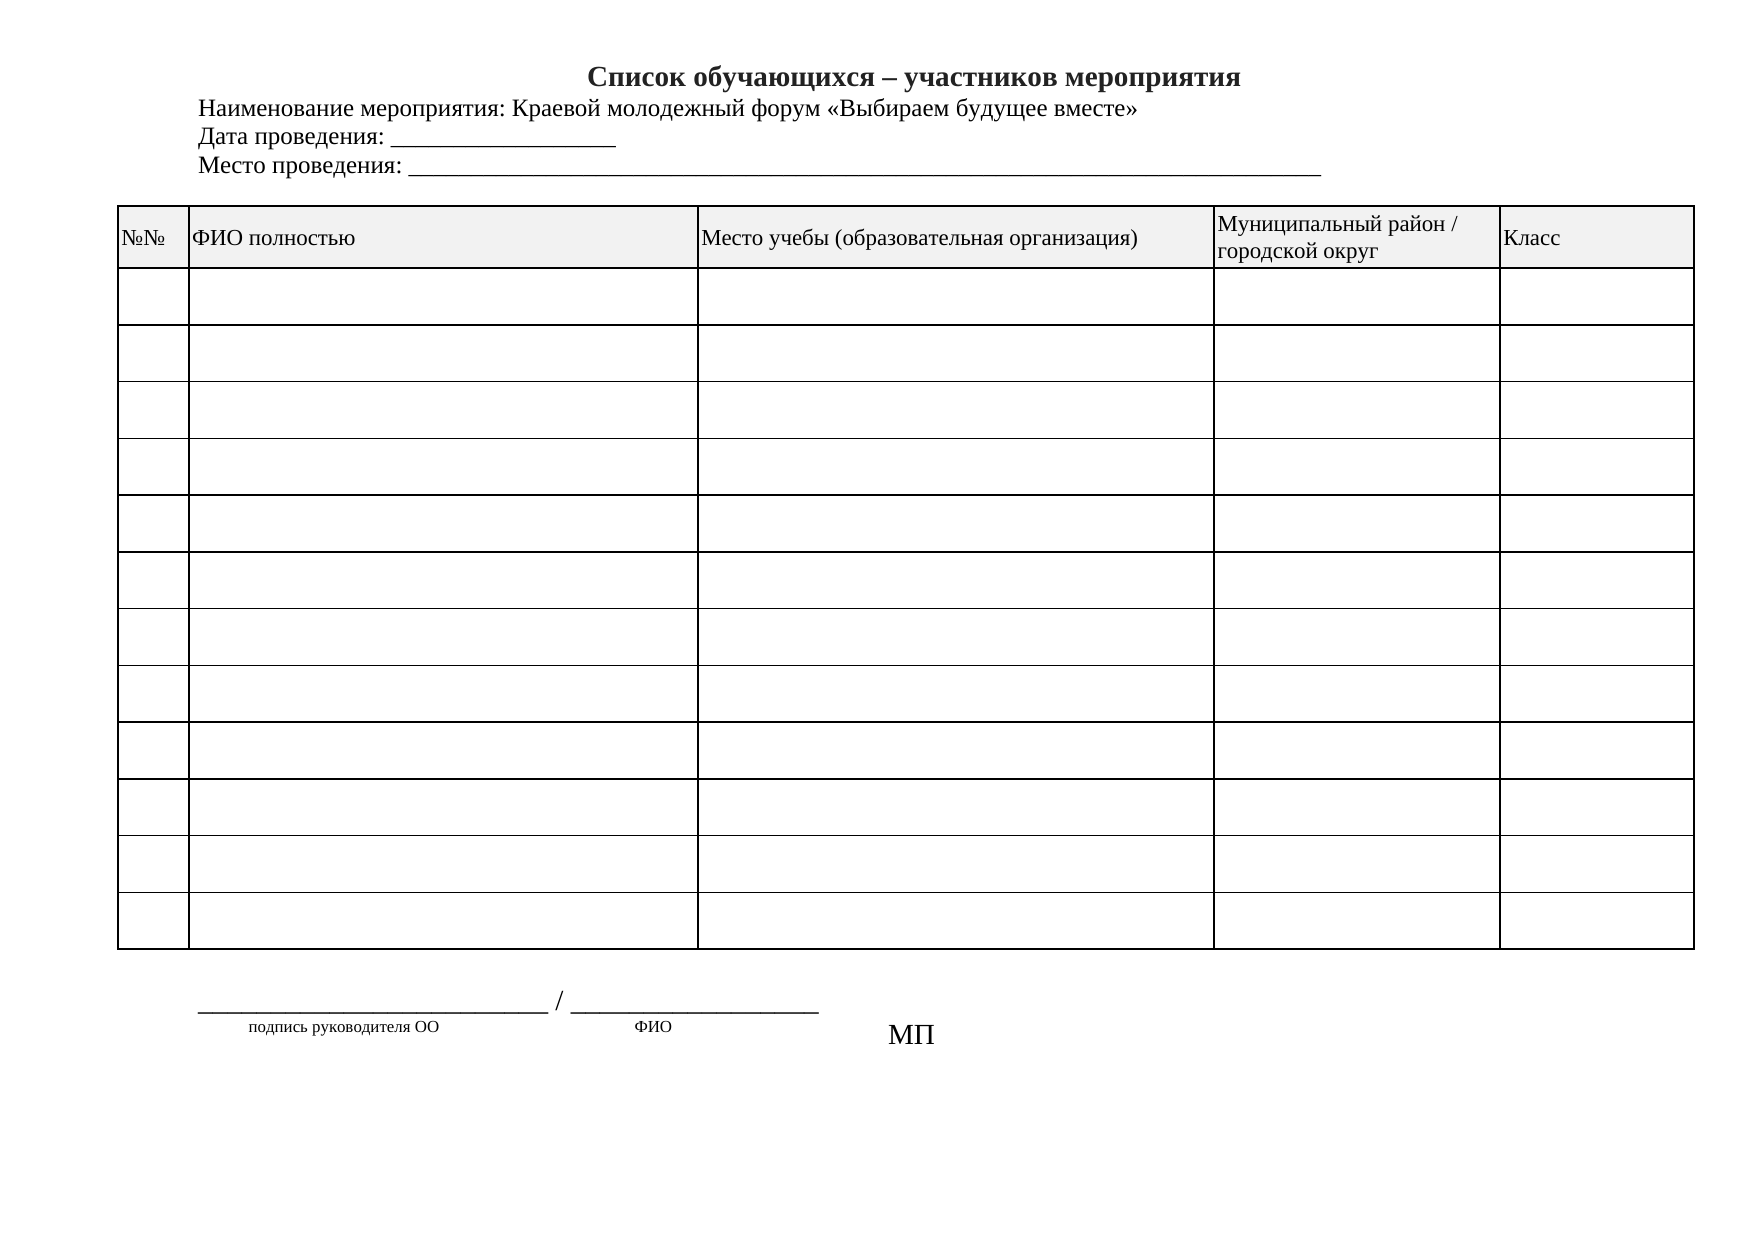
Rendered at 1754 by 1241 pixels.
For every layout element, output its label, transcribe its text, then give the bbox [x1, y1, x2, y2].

table_cell [1501, 269, 1693, 324]
table_cell [1215, 269, 1499, 324]
table_cell [699, 893, 1213, 948]
table_cell [1215, 893, 1499, 948]
table_cell [119, 269, 188, 324]
table_cell [1215, 666, 1499, 721]
table_cell [1501, 893, 1693, 948]
table_cell [1215, 439, 1499, 494]
table_cell [190, 836, 697, 892]
table_cell [190, 326, 697, 381]
table_cell [1501, 780, 1693, 835]
table_cell [190, 382, 697, 437]
table_cell [1215, 496, 1499, 551]
table_cell [190, 723, 697, 778]
table_cell [1501, 326, 1693, 381]
table_cell [190, 780, 697, 835]
table_cell [1501, 439, 1693, 494]
table_cell [699, 723, 1213, 778]
table_cell [1215, 326, 1499, 381]
table_cell [699, 439, 1213, 494]
table_cell [699, 836, 1213, 892]
table_cell [119, 496, 188, 551]
table_header Место учебы (образовательная организация) [699, 207, 1213, 267]
table_cell [1215, 836, 1499, 892]
table_header №№ [119, 207, 188, 267]
table_cell [699, 666, 1213, 721]
table_cell [699, 553, 1213, 608]
table_cell [1501, 609, 1693, 664]
table_cell [119, 723, 188, 778]
table_cell [190, 496, 697, 551]
table_header ФИО полностью [190, 207, 697, 267]
table_cell [699, 326, 1213, 381]
table_header Класс [1501, 207, 1693, 267]
text Наименование мероприятия: Краевой молодежный форум «Выбираем будущее вместе» [124, 93, 1630, 121]
table_cell [1215, 723, 1499, 778]
table_cell [1501, 496, 1693, 551]
table_cell [699, 269, 1213, 324]
table_cell [1501, 836, 1693, 892]
table_cell [119, 666, 188, 721]
table_cell [1215, 609, 1499, 664]
table_cell [699, 496, 1213, 551]
text Дата проведения: __________________ [124, 121, 1630, 150]
table_cell [190, 609, 697, 664]
table_cell [190, 439, 697, 494]
table_cell [119, 326, 188, 381]
table_cell [119, 382, 188, 437]
text ________________________ / _________________ [124, 983, 1630, 1017]
table_cell [119, 609, 188, 664]
table_cell [1215, 553, 1499, 608]
table_cell [1215, 780, 1499, 835]
table_cell [1215, 382, 1499, 437]
table_cell [119, 893, 188, 948]
table_header Муниципальный район / городской округ [1215, 207, 1499, 267]
table_cell [190, 666, 697, 721]
table_cell [119, 439, 188, 494]
text Список обучающихся – участников мероприятия [124, 59, 1630, 93]
table_cell [1501, 666, 1693, 721]
table_cell [190, 553, 697, 608]
text подпись руководителя ОО ФИО МП [124, 1017, 1630, 1051]
table_cell [119, 553, 188, 608]
text Место проведения: _________________________________________________________________________ [124, 150, 1630, 179]
table_cell [699, 382, 1213, 437]
table_cell [119, 836, 188, 892]
table_cell [119, 780, 188, 835]
table_cell [1501, 723, 1693, 778]
table_cell [190, 269, 697, 324]
table_cell [699, 780, 1213, 835]
table_cell [190, 893, 697, 948]
table_cell [699, 609, 1213, 664]
table_cell [1501, 382, 1693, 437]
table_cell [1501, 553, 1693, 608]
